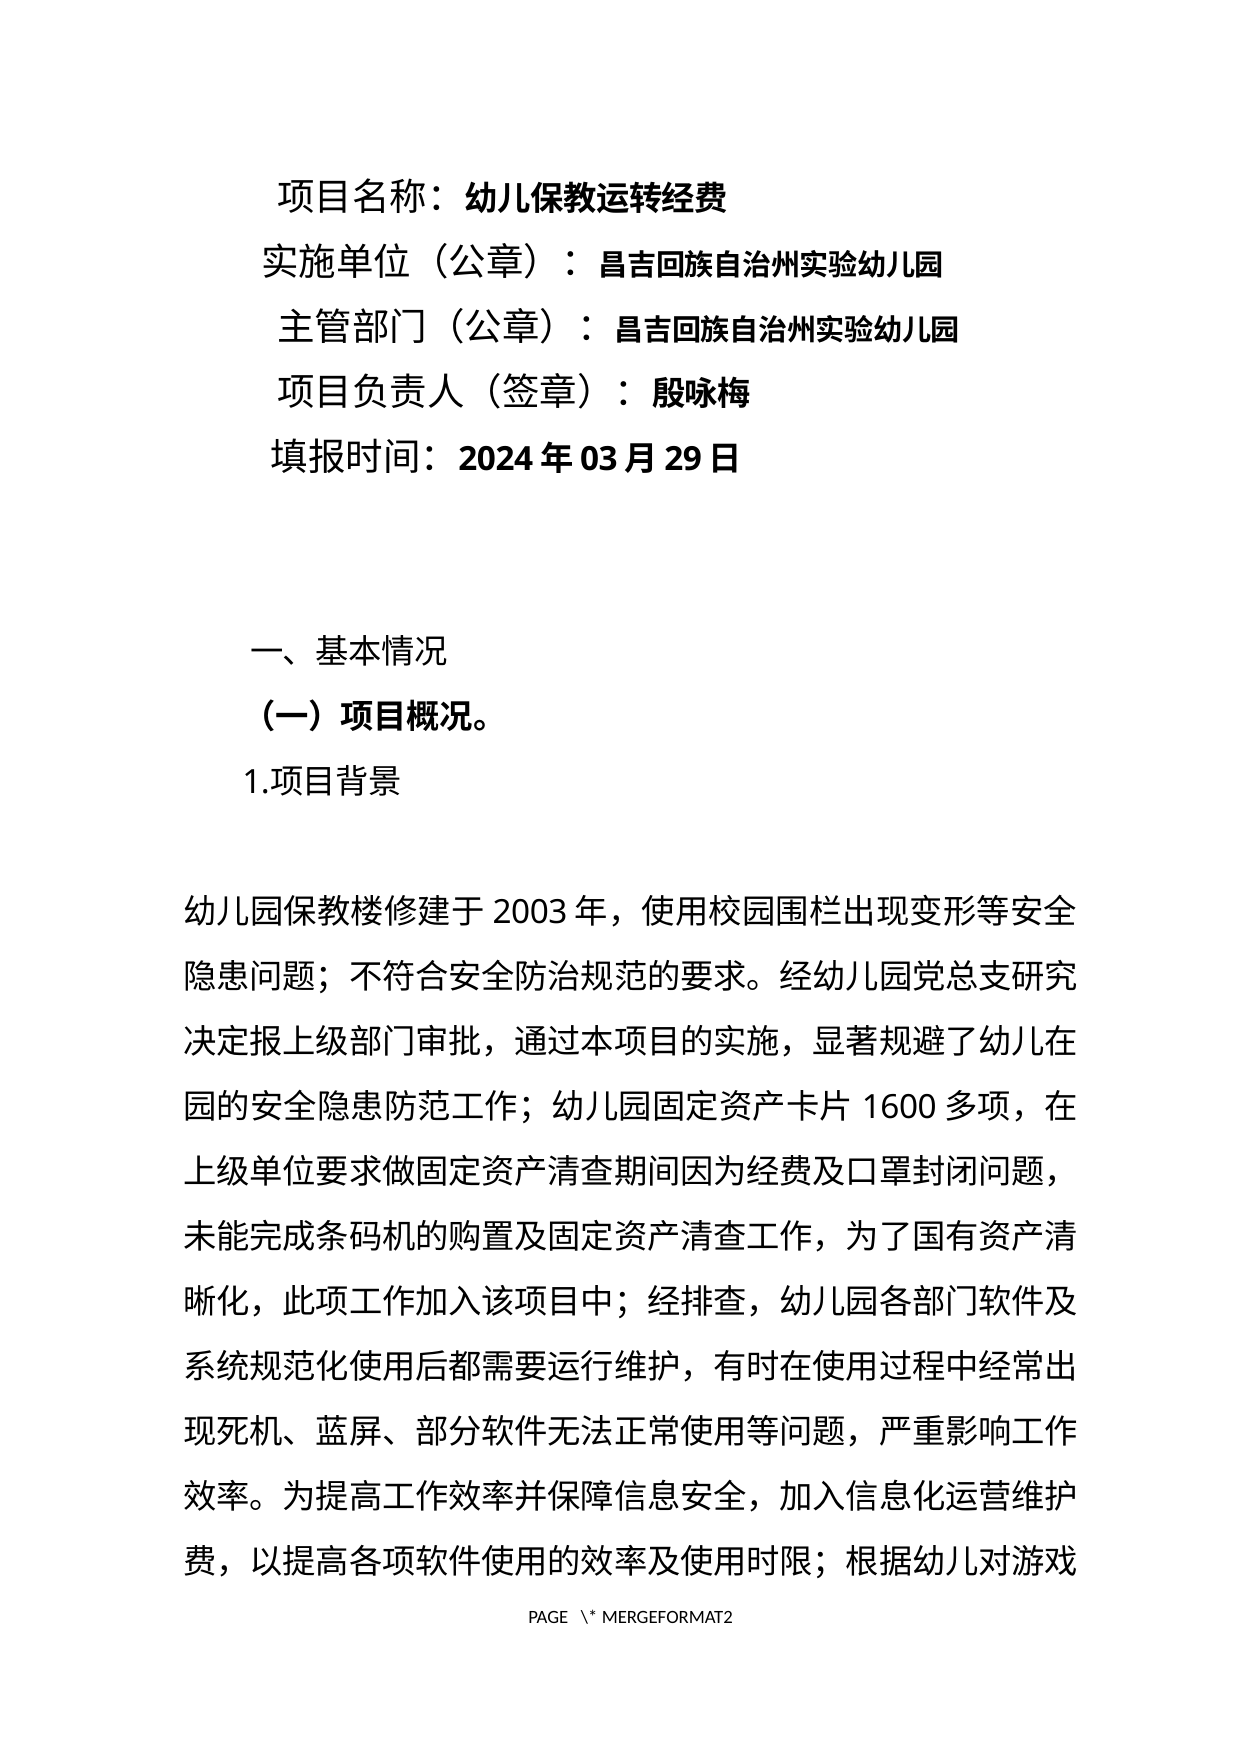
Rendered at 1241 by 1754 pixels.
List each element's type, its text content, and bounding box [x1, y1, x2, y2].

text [183, 747, 1078, 1592]
text 项目名称：幼儿保教运转经费 [183, 162, 1078, 227]
text 主管部门（公章）：昌吉回族自治州实验幼儿园 [183, 292, 1078, 357]
text 填报时间：2024年03月29日 [211, 422, 1078, 487]
text （一）项目概况。 [183, 682, 1078, 747]
text 项目负责人（签章）：殷咏梅 [183, 357, 1078, 422]
text 实施单位（公章）：昌吉回族自治州实验幼儿园 [183, 227, 1078, 292]
text 一、基本情况 [183, 617, 1078, 682]
